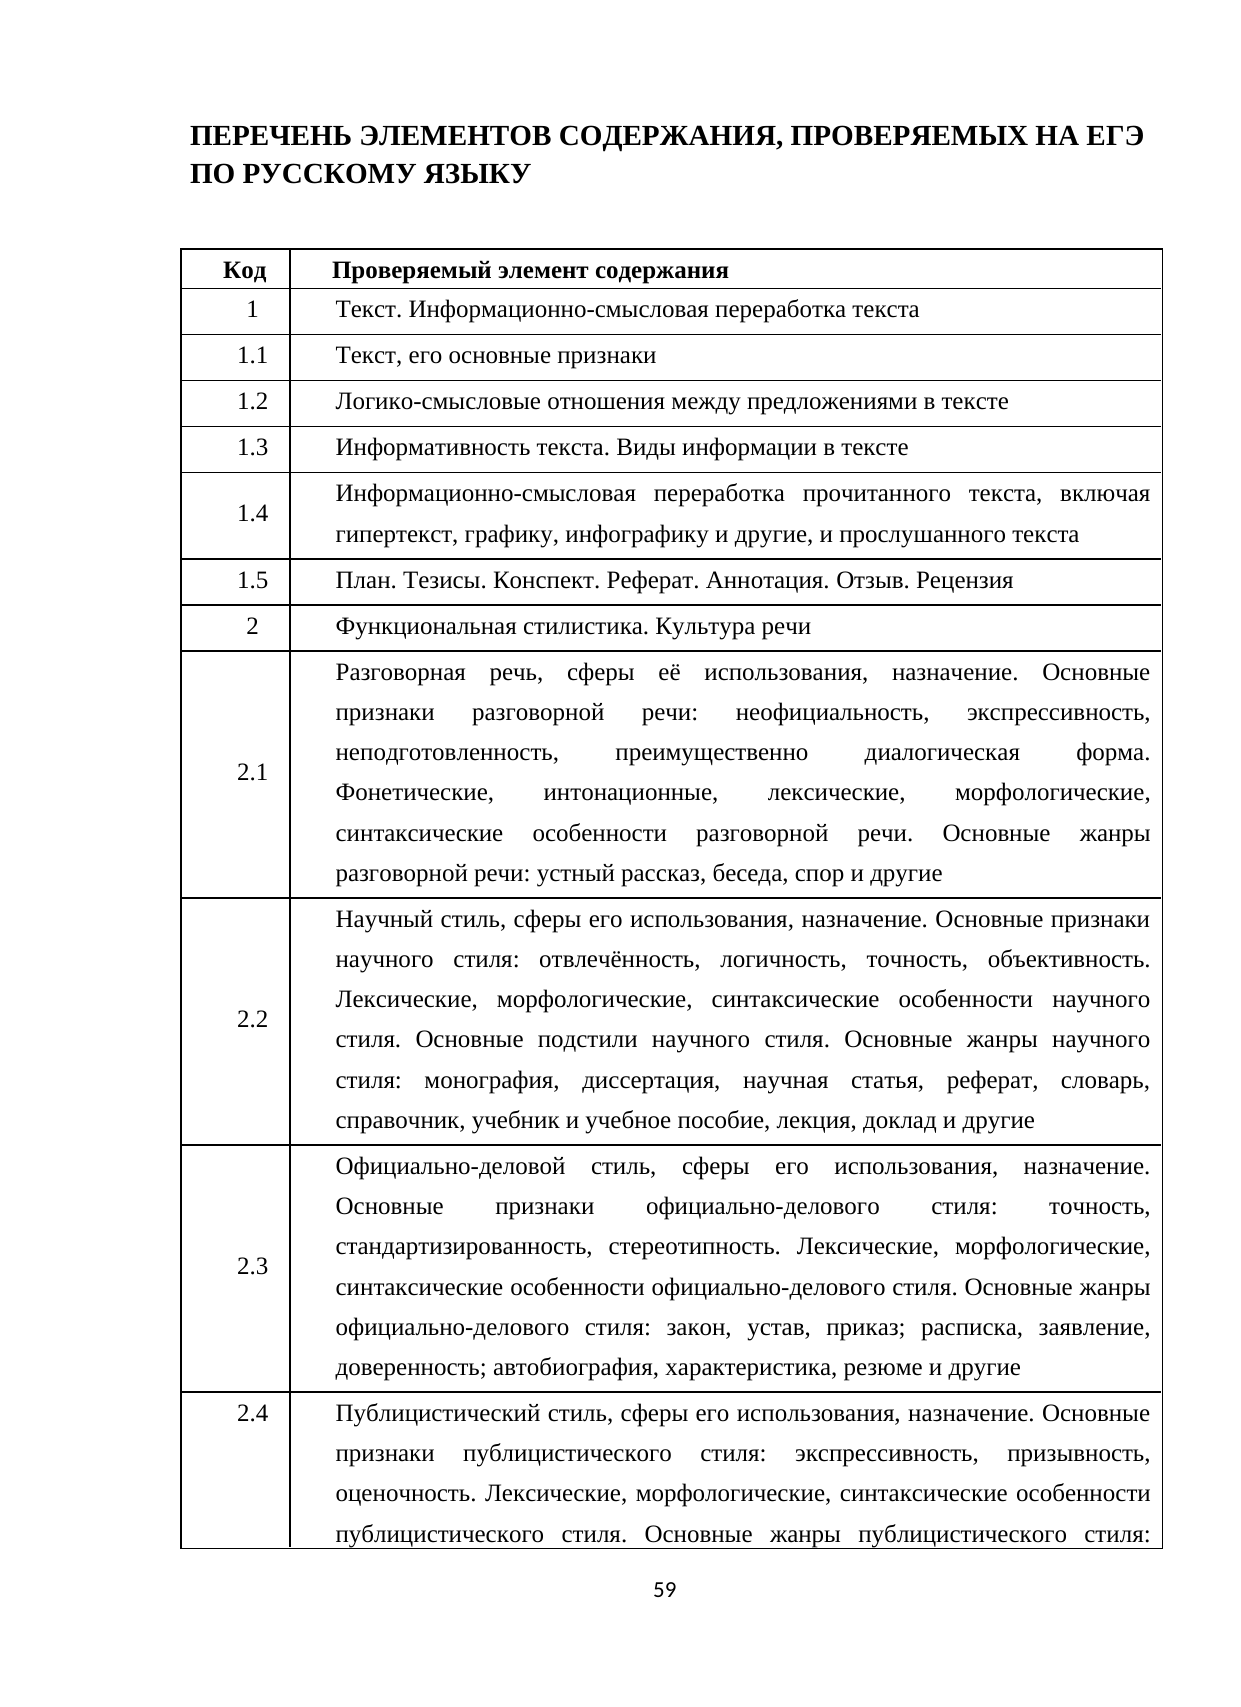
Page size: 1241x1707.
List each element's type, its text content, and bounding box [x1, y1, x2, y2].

table_cell 1.3 [182, 427, 289, 472]
table_cell 1.2 [182, 381, 289, 426]
table_cell 1.4 [182, 473, 289, 558]
table_cell Текст, его основные признаки [291, 334, 1162, 379]
table_cell 2.3 [182, 1146, 289, 1391]
table_cell 2 [182, 606, 289, 650]
table_cell Текст. Информационно-смысловая переработка текста [291, 288, 1162, 333]
table_header Проверяемый элемент содержания [291, 250, 1162, 287]
table_cell 1.5 [182, 560, 289, 604]
table_cell Информационно-смысловая переработка прочитанного текста, включая гипертекст, графику, инфографику и другие, и прослушанного текста [291, 472, 1162, 558]
table_cell 2.1 [182, 652, 289, 897]
table_cell 1.1 [182, 335, 289, 379]
table_cell 2.2 [182, 899, 289, 1144]
text ПЕРЕЧЕНЬ ЭЛЕМЕНТОВ СОДЕРЖАНИЯ, ПРОВЕРЯЕМЫХ НА ЕГЭ ПО РУССКОМУ ЯЗЫКУ [190, 118, 1152, 190]
table_cell 2.4 [182, 1393, 289, 1547]
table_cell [291, 1391, 1162, 1547]
table_cell План. Тезисы. Конспект. Реферат. Аннотация. Отзыв. Рецензия [291, 558, 1162, 604]
table_cell Информативность текста. Виды информации в тексте [291, 426, 1162, 472]
table_cell 1 [182, 289, 289, 333]
table_cell Официально-деловой стиль, сферы его использования, назначение. Основные признаки официально-делового стиля: точность, стандартизированность, стереотипность. Лексические, морфологические, синтаксические особенности официально-делового стиля. Основные жанры официально-делового стиля: закон, устав, приказ; расписка, заявление, доверенность; автобиография, характеристика, резюме и другие [291, 1144, 1162, 1391]
table_cell Функциональная стилистика. Культура речи [291, 604, 1162, 650]
table_cell Логико-смысловые отношения между предложениями в тексте [291, 380, 1162, 426]
table_header Код [182, 250, 289, 287]
table_cell Научный стиль, сферы его использования, назначение. Основные признаки научного стиля: отвлечённость, логичность, точность, объективность. Лексические, морфологические, синтаксические особенности научного стиля. Основные подстили научного стиля. Основные жанры научного стиля: монография, диссертация, научная статья, реферат, словарь, справочник, учебник и учебное пособие, лекция, доклад и другие [291, 897, 1162, 1144]
table_cell Разговорная речь, сферы её использования, назначение. Основные признаки разговорной речи: неофициальность, экспрессивность, неподготовленность, преимущественно диалогическая форма. Фонетические, интонационные, лексические, морфологические, синтаксические особенности разговорной речи. Основные жанры разговорной речи: устный рассказ, беседа, спор и другие [291, 650, 1162, 897]
